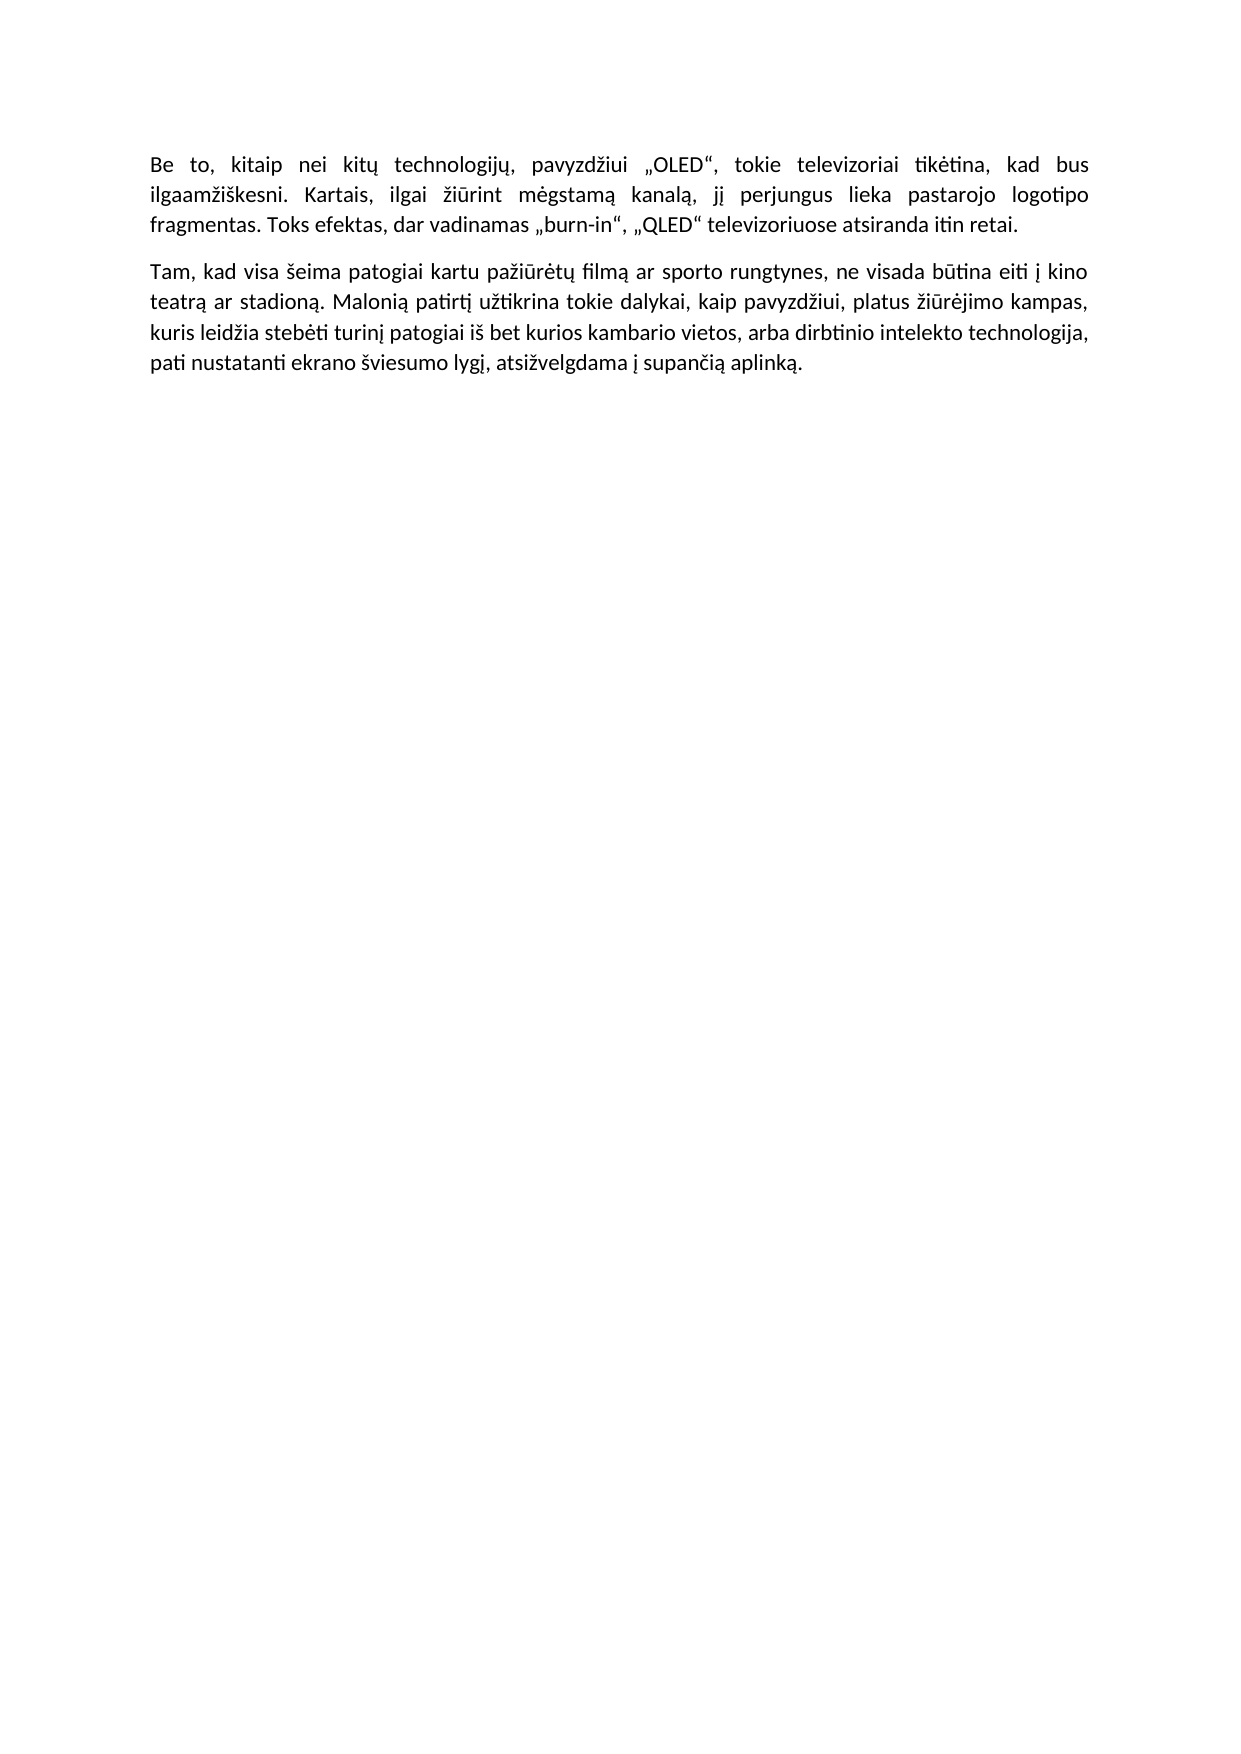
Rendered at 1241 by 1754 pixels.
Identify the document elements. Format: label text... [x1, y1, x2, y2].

text Tam, kad visa šeima patogiai kartu pažiūrėtų filmą ar sporto rungtynes, ne visada būtina eiti į kino teatrą ar stadioną. Malonią patirtį užtikrina tokie dalykai, kaip pavyzdžiui, platus žiūrėjimo kampas, kuris leidžia stebėti turinį patogiai iš bet kurios kambario vietos, arba dirbtinio intelekto technologija, pati nustatanti ekrano šviesumo lygį, atsižvelgdama į supančią aplinką. [150, 257, 1090, 376]
text Be to, kitaip nei kitų technologijų, pavyzdžiui „OLED“, tokie televizoriai tikėtina, kad bus ilgaamžiškesni. Kartais, ilgai žiūrint mėgstamą kanalą, jį perjungus lieka pastarojo logotipo fragmentas. Toks efektas, dar vadinamas „burn-in“, „QLED“ televizoriuose atsiranda itin retai. [150, 150, 1090, 238]
